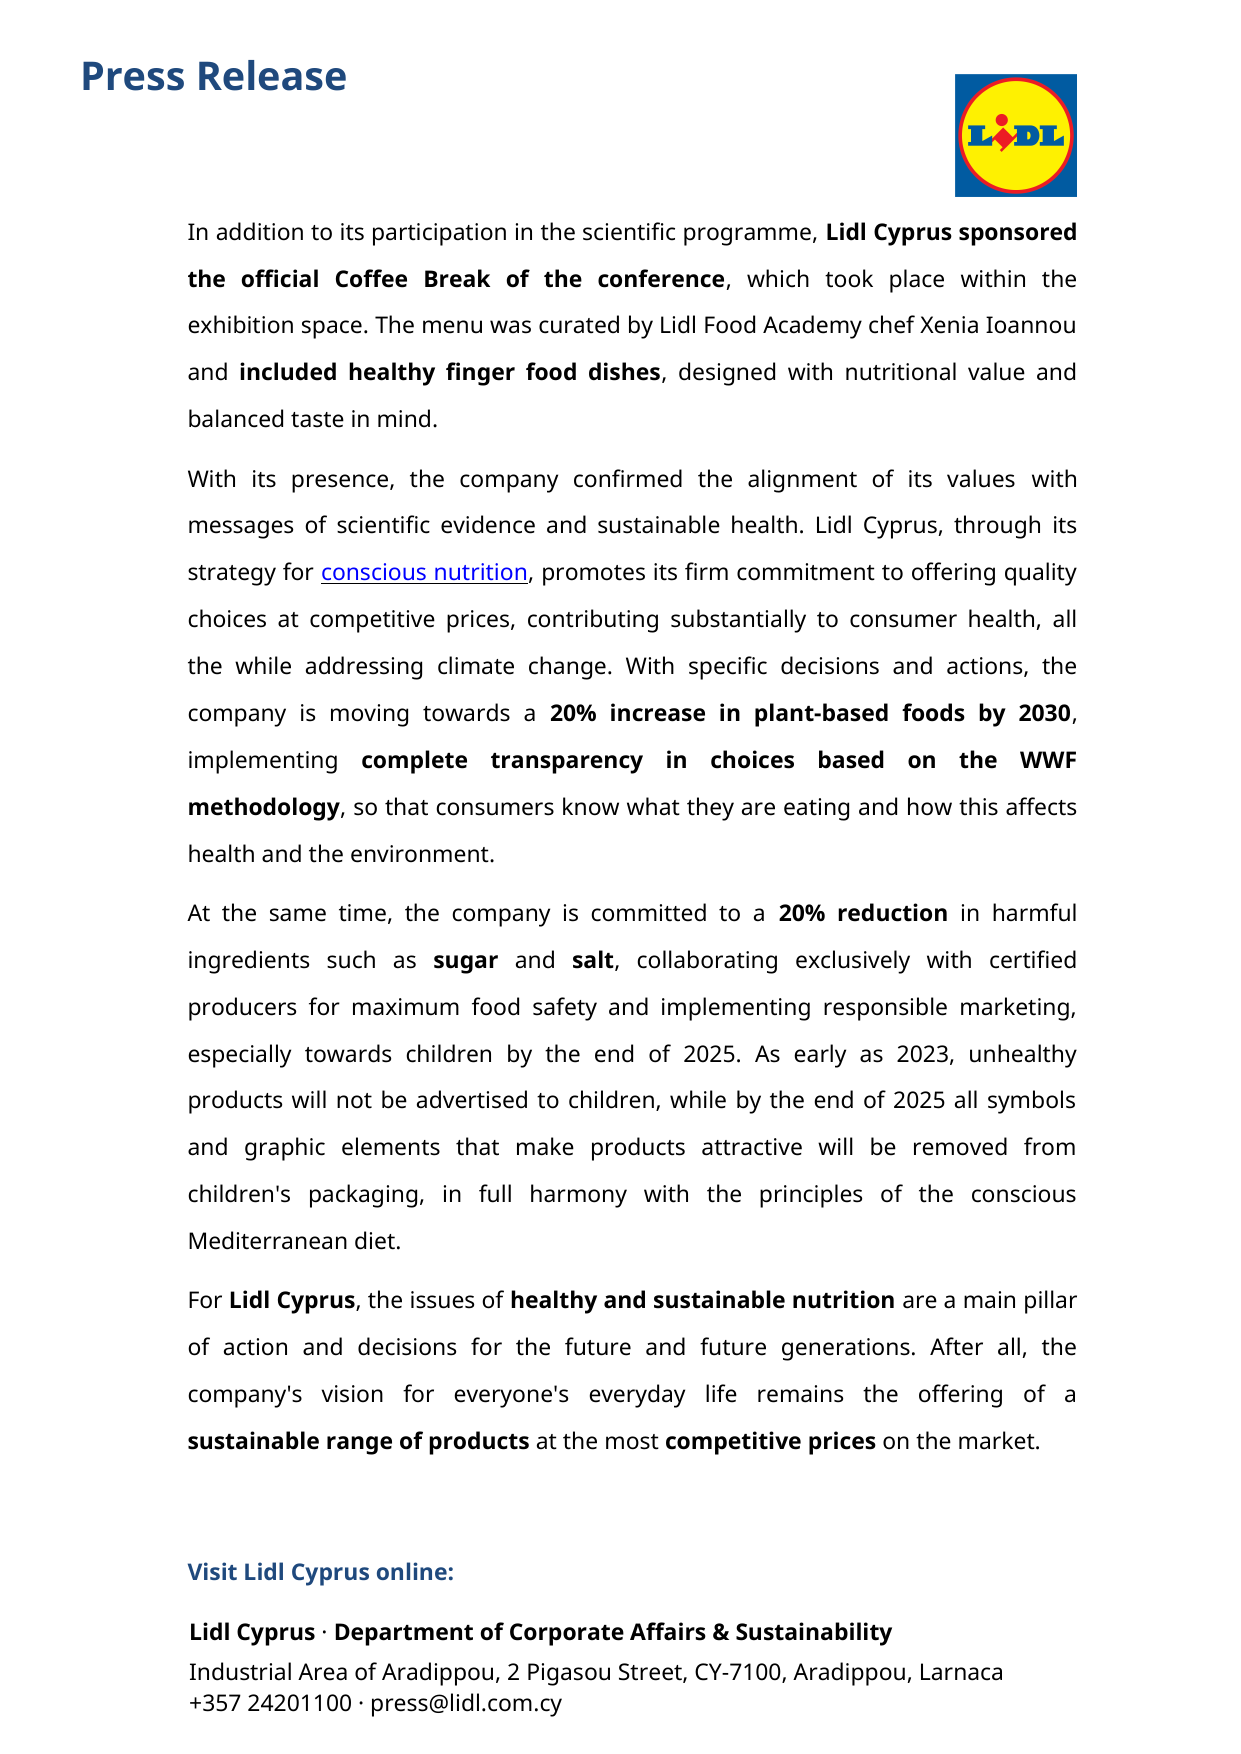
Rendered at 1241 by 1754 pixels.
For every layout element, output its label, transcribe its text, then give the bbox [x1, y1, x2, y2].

text In addition to its participation in the scientific programme, Lidl Cyprus sponsored the official Coffee Break of the conference, which took place within the exhibition space. The menu was curated by Lidl Food Academy chef Xenia Ioannou and included healthy finger food dishes, designed with nutritional value and balanced taste in mind. [187, 216, 1078, 434]
picture [954, 73, 1078, 198]
text For Lidl Cyprus, the issues of healthy and sustainable nutrition are a main pillar of action and decisions for the future and future generations. After all, the company's vision for everyone's everyday life remains the offering of a sustainable range of products at the most competitive prices on the market. [187, 1284, 1078, 1456]
text Visit Lidl Cyprus online: [187, 1556, 1078, 1587]
text With its presence, the company confirmed the alignment of its values ​​with messages of scientific evidence and sustainable health. Lidl Cyprus, through its strategy for conscious nutrition, promotes its firm commitment to offering quality choices at competitive prices, contributing substantially to consumer health, all the while addressing climate change. With specific decisions and actions, the company is moving towards a 20% increase in plant-based foods by 2030, implementing complete transparency in choices based on the WWF methodology, so that consumers know what they are eating and how this affects health and the environment. [187, 462, 1078, 869]
text At the same time, the company is committed to a 20% reduction in harmful ingredients such as sugar and salt, collaborating exclusively with certified producers for maximum food safety and implementing responsible marketing, especially towards children by the end of 2025. As early as 2023, unhealthy products will not be advertised to children, while by the end of 2025 all symbols and graphic elements that make products attractive will be removed from children's packaging, in full harmony with the principles of the conscious Mediterranean diet. [187, 897, 1078, 1256]
